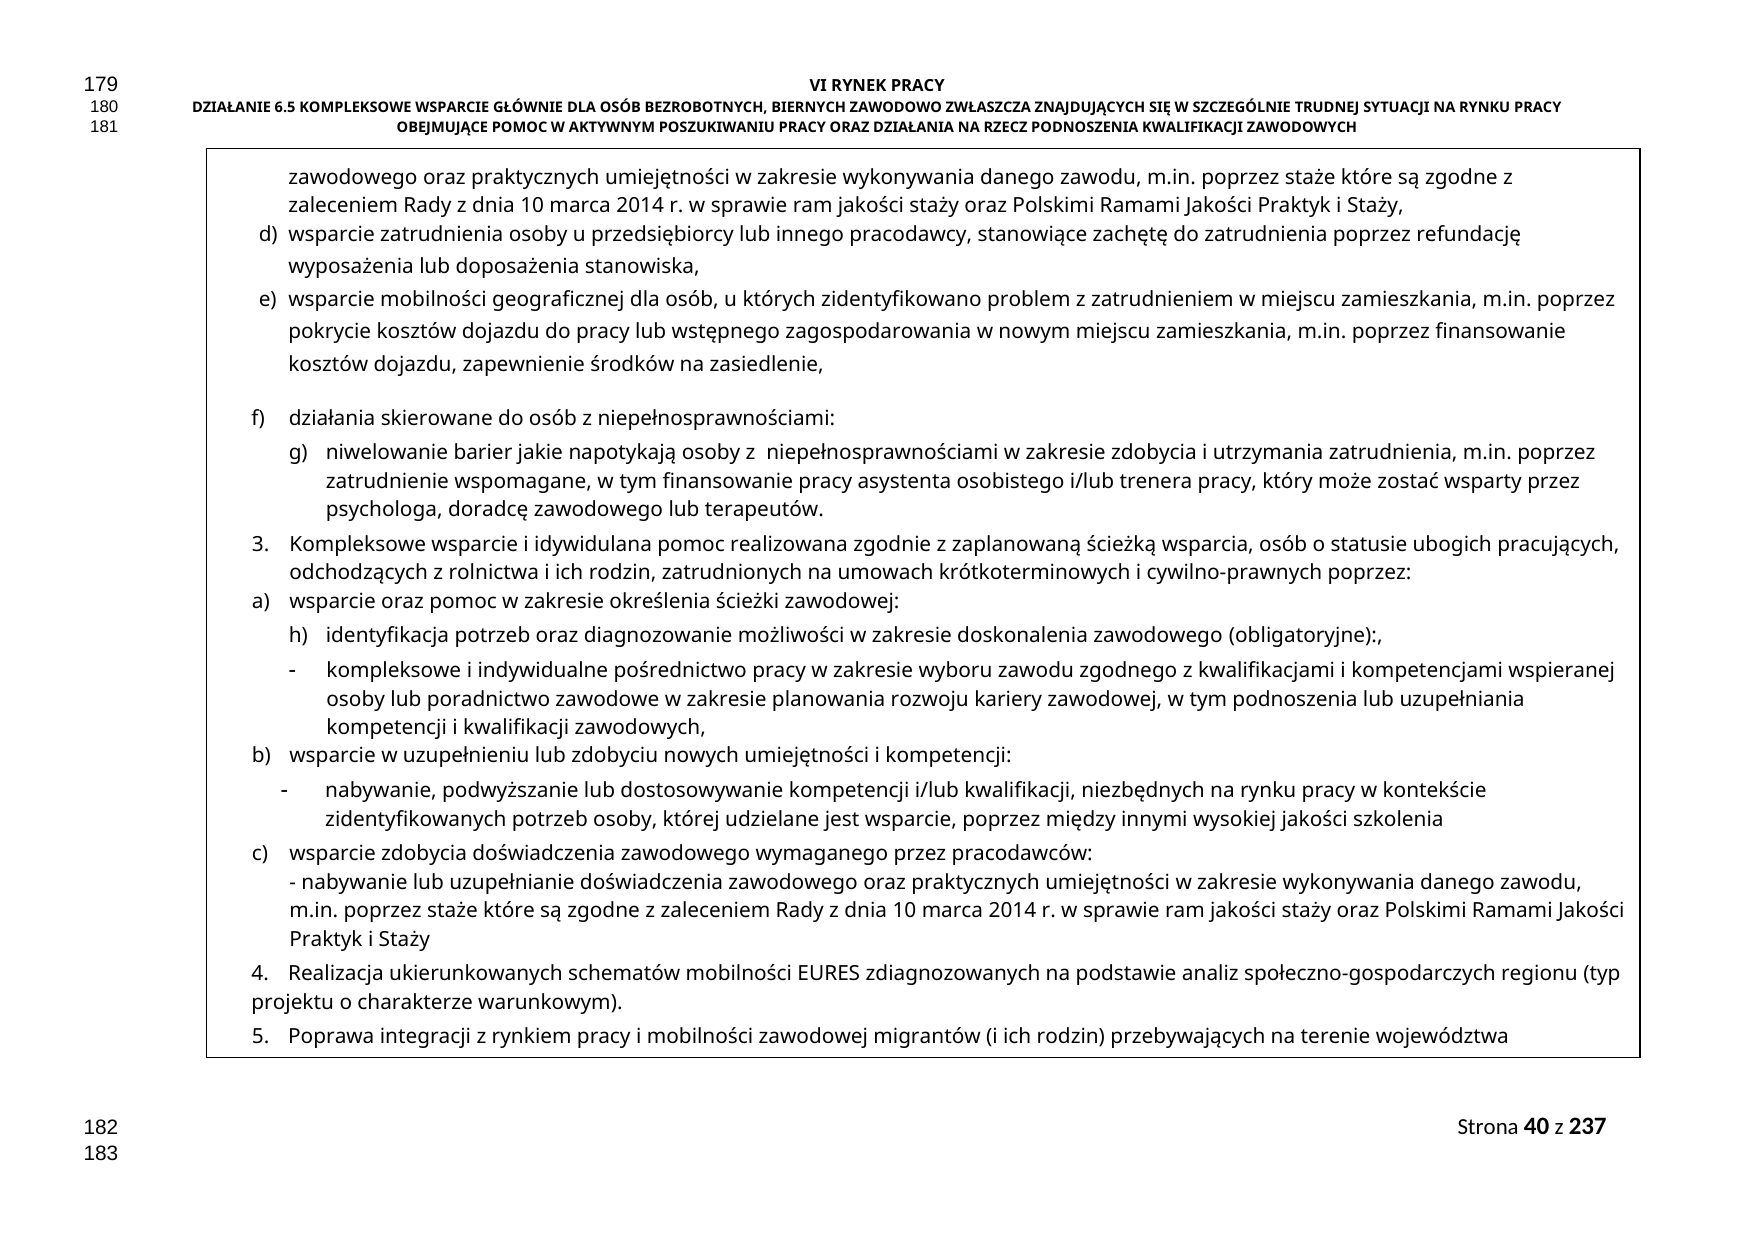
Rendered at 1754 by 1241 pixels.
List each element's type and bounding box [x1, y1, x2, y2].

table_cell [207, 149, 1639, 1057]
